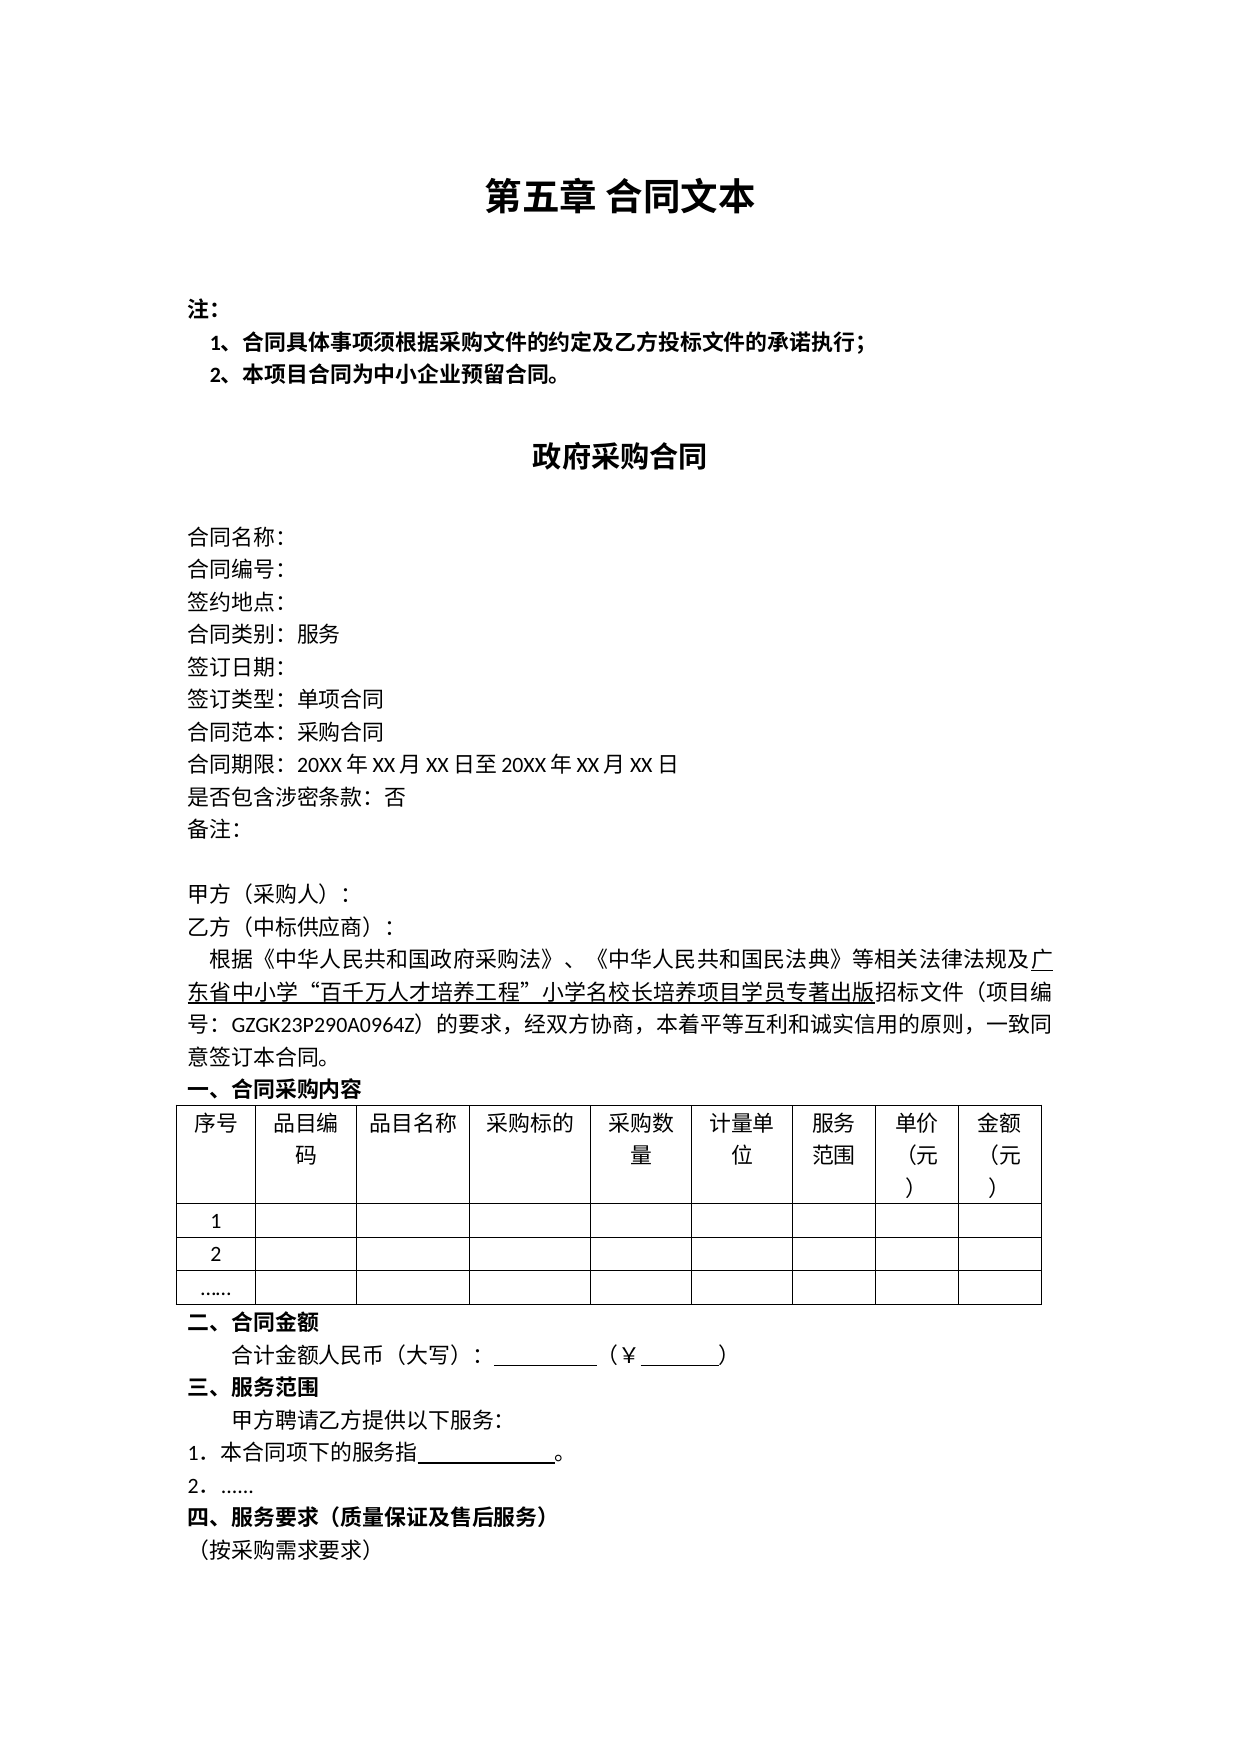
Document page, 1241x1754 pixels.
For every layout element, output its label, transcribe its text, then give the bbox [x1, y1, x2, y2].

text 合同编号： [187, 552, 1053, 584]
text 根据《中华人民共和国政府采购法》、《中华人民共和国民法典》等相关法律法规及广东省中小学“百千万人才培养工程”小学名校长培养项目学员专著出版招标文件（项目编号：GZGK23P290A0964Z）的要求，经双方协商，本着平等互利和诚实信用的原则，一致同意签订本合同。 [187, 942, 1053, 1072]
text 二、合同金额 [187, 1305, 1053, 1337]
text 合同范本：采购合同 [187, 714, 1053, 747]
table_cell [256, 1204, 356, 1237]
table_header 单价（元） [876, 1106, 958, 1203]
text 备注： [187, 812, 1053, 844]
text 甲方聘请乙方提供以下服务： [187, 1402, 1053, 1435]
text 1．本合同项下的服务指 。 [187, 1435, 1053, 1467]
text 乙方（中标供应商）： [187, 909, 1053, 942]
table_cell [793, 1271, 875, 1304]
table_cell [357, 1271, 469, 1304]
text 注： [187, 292, 1053, 324]
text （按采购需求要求） [187, 1532, 1053, 1565]
text 甲方（采购人）： [187, 877, 1053, 909]
table_cell [470, 1238, 590, 1270]
table_cell [793, 1238, 875, 1270]
table_cell …… [177, 1271, 255, 1304]
table_header 品目编码 [256, 1106, 356, 1203]
table_header 计量单位 [692, 1106, 792, 1203]
table_cell [876, 1271, 958, 1304]
table_header 品目名称 [357, 1106, 469, 1203]
table_cell [357, 1238, 469, 1270]
text 合计金额人民币（大写）： （￥ ） [187, 1337, 1053, 1370]
text 合同期限：20XX年XX月XX日至20XX年XX月XX日 [187, 747, 1053, 779]
table_header 金额（元） [959, 1106, 1041, 1203]
text 1、合同具体事项须根据采购文件的约定及乙方投标文件的承诺执行； [187, 324, 1053, 357]
table_cell [876, 1238, 958, 1270]
table_cell [591, 1238, 691, 1270]
table_cell [793, 1204, 875, 1237]
table_cell [256, 1271, 356, 1304]
table_cell [692, 1204, 792, 1237]
table_cell [357, 1204, 469, 1237]
text 一、合同采购内容 [187, 1072, 1053, 1104]
table_cell [959, 1271, 1041, 1304]
table_cell [692, 1238, 792, 1270]
text 签订日期： [187, 649, 1053, 682]
table_cell 2 [177, 1238, 255, 1270]
text 签订类型：单项合同 [187, 682, 1053, 714]
table_cell [876, 1204, 958, 1237]
text 合同类别：服务 [187, 617, 1053, 649]
text 签约地点： [187, 584, 1053, 617]
text 是否包含涉密条款：否 [187, 779, 1053, 812]
table_cell [692, 1271, 792, 1304]
table_cell [256, 1238, 356, 1270]
table_header 采购标的 [470, 1106, 590, 1203]
text 第五章 合同文本 [187, 162, 1053, 227]
text 四、服务要求（质量保证及售后服务） [187, 1500, 1053, 1532]
table_header 序号 [177, 1106, 255, 1203]
table_cell 1 [177, 1204, 255, 1237]
table_cell [959, 1238, 1041, 1270]
text 政府采购合同 [187, 422, 1053, 487]
table_cell [591, 1271, 691, 1304]
text 2、本项目合同为中小企业预留合同。 [187, 357, 1053, 389]
table_cell [470, 1271, 590, 1304]
table_header 采购数量 [591, 1106, 691, 1203]
text 三、服务范围 [187, 1370, 1053, 1402]
table_cell [470, 1204, 590, 1237]
text 2．...... [187, 1467, 1053, 1500]
table_cell [591, 1204, 691, 1237]
table_header 服务范围 [793, 1106, 875, 1203]
table_cell [959, 1204, 1041, 1237]
text 合同名称： [187, 519, 1053, 552]
